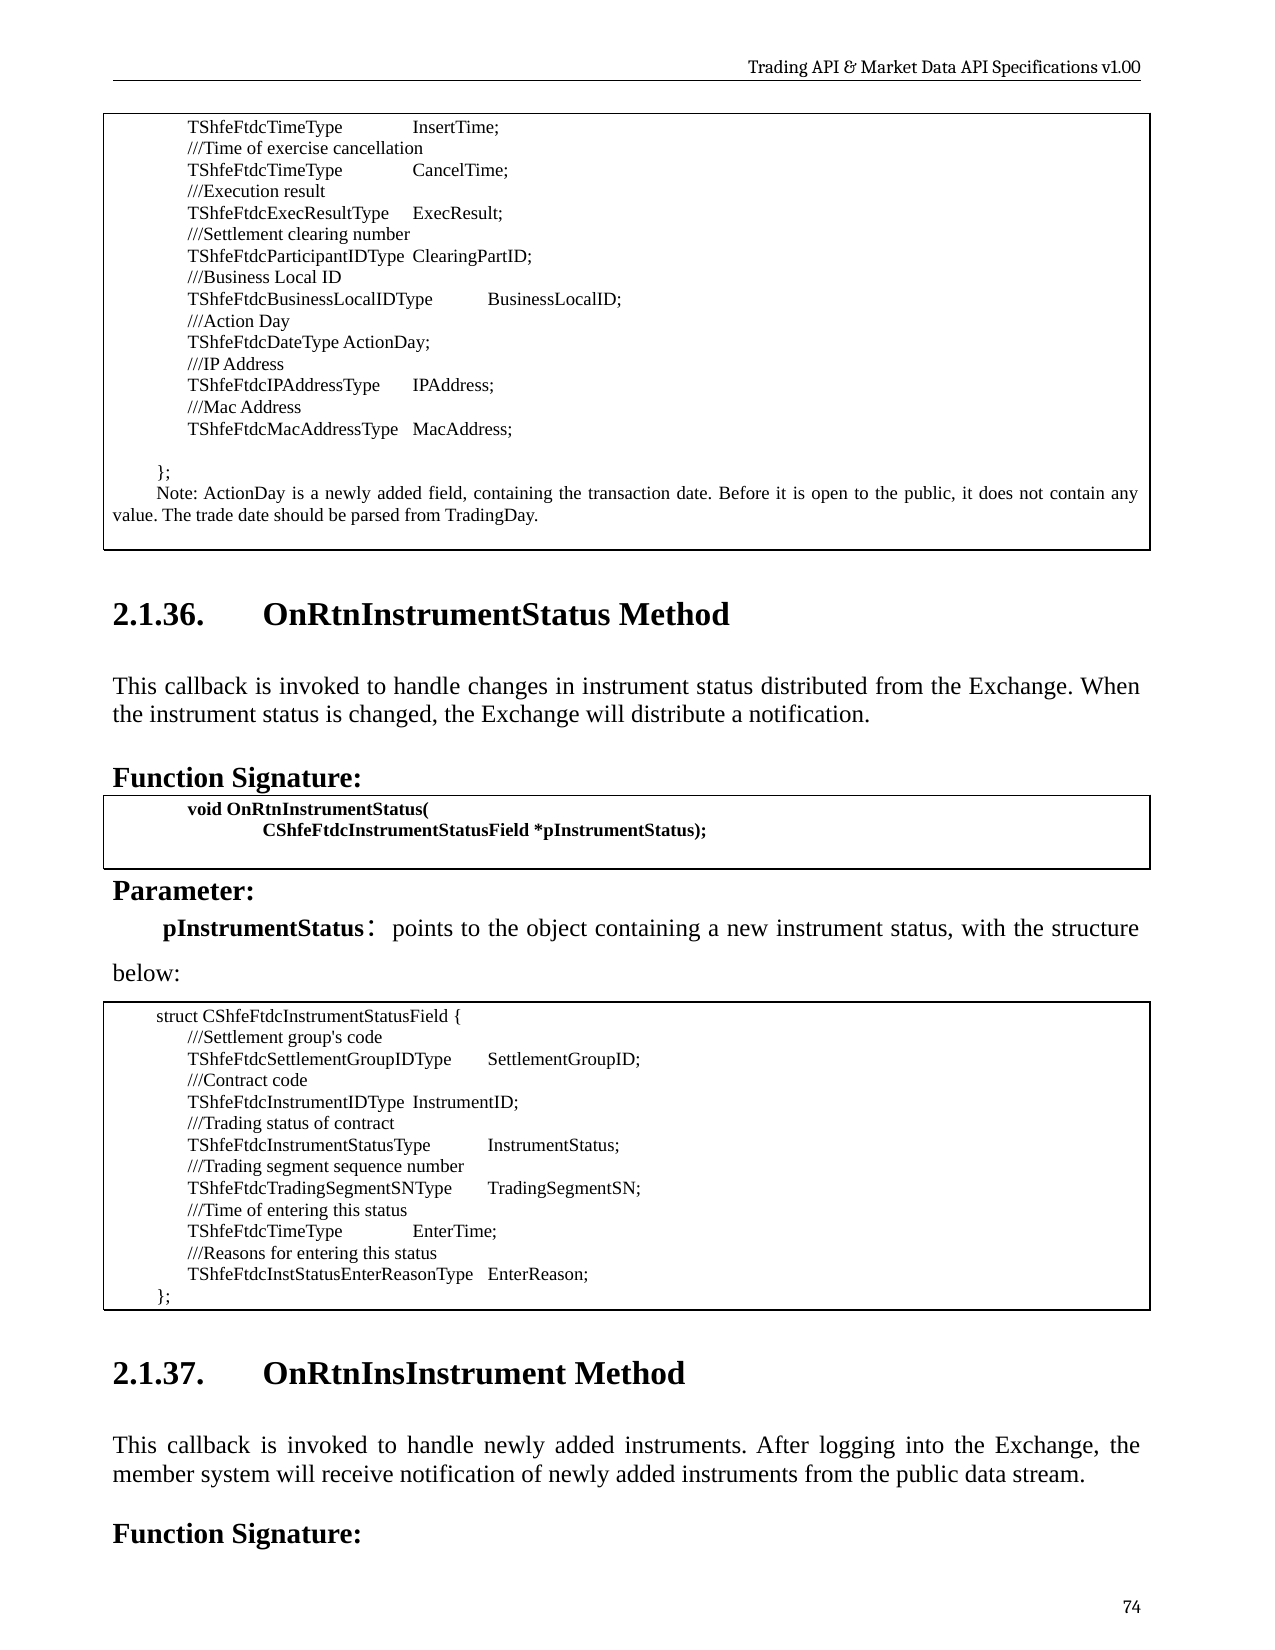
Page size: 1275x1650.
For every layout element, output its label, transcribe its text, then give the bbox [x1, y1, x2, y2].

text CShfeFtdcInstrumentStatusField *pInstrumentStatus); [112, 819, 1141, 841]
text ///Trading status of contract [112, 1112, 1141, 1134]
text ///Contract code [112, 1069, 1141, 1091]
text TShfeFtdcInstStatusEnterReasonType EnterReason; [112, 1263, 1141, 1282]
subtitle OnRtnInsInstrument Method [112, 1354, 1141, 1392]
text TShfeFtdcParticipantIDType ClearingPartID; [112, 245, 1141, 266]
text ///Business Local ID [112, 266, 1141, 288]
text ///Trading segment sequence number [112, 1155, 1141, 1177]
text TShfeFtdcInstrumentIDType InstrumentID; [112, 1091, 1141, 1112]
text TShfeFtdcExecResultType ExecResult; [112, 202, 1141, 223]
text TShfeFtdcDateType ActionDay; [112, 331, 1141, 353]
text TShfeFtdcTimeType CancelTime; [112, 159, 1141, 180]
text pInstrumentStatus：points to the object containing a new instrument status, with the structure below: [112, 908, 1141, 987]
text TShfeFtdcTradingSegmentSNType TradingSegmentSN; [112, 1177, 1141, 1198]
text TShfeFtdcIPAddressType IPAddress; [112, 374, 1141, 396]
text void OnRtnInstrumentStatus( [104, 796, 1149, 819]
text ///Reasons for entering this status [112, 1242, 1141, 1263]
text Parameter: [112, 870, 1141, 908]
text ///Mac Address [112, 396, 1141, 417]
text }; [112, 461, 1141, 482]
text }; [104, 1282, 1149, 1309]
text This callback is invoked to handle changes in instrument status distributed from the Exchange. When the instrument status is changed, the Exchange will distribute a notification. [112, 671, 1141, 728]
text TShfeFtdcInstrumentStatusType InstrumentStatus; [112, 1134, 1141, 1155]
text Note: ActionDay is a newly added field, containing the transaction date. Before it is open to the public, it does not contain any value. The trade date should be parsed from TradingDay. [112, 482, 1141, 525]
text TShfeFtdcTimeType InsertTime; [104, 114, 1149, 137]
text ///IP Address [112, 353, 1141, 374]
text Function Signature: [112, 1513, 1141, 1551]
text This callback is invoked to handle newly added instruments. After logging into the Exchange, the member system will receive notification of newly added instruments from the public data stream. [112, 1430, 1141, 1488]
text ///Execution result [112, 180, 1141, 202]
text TShfeFtdcMacAddressType MacAddress; [112, 417, 1141, 439]
text TShfeFtdcSettlementGroupIDType SettlementGroupID; [112, 1048, 1141, 1069]
text ///Settlement clearing number [112, 223, 1141, 245]
text TShfeFtdcBusinessLocalIDType BusinessLocalID; [112, 288, 1141, 309]
subtitle OnRtnInstrumentStatus Method [112, 594, 1141, 632]
text struct CShfeFtdcInstrumentStatusField { [104, 1003, 1149, 1026]
text TShfeFtdcTimeType EnterTime; [112, 1220, 1141, 1242]
text ///Time of entering this status [112, 1198, 1141, 1220]
text ///Action Day [112, 309, 1141, 331]
text ///Time of exercise cancellation [112, 137, 1141, 159]
text Function Signature: [112, 757, 1141, 794]
text ///Settlement group's code [112, 1026, 1141, 1048]
